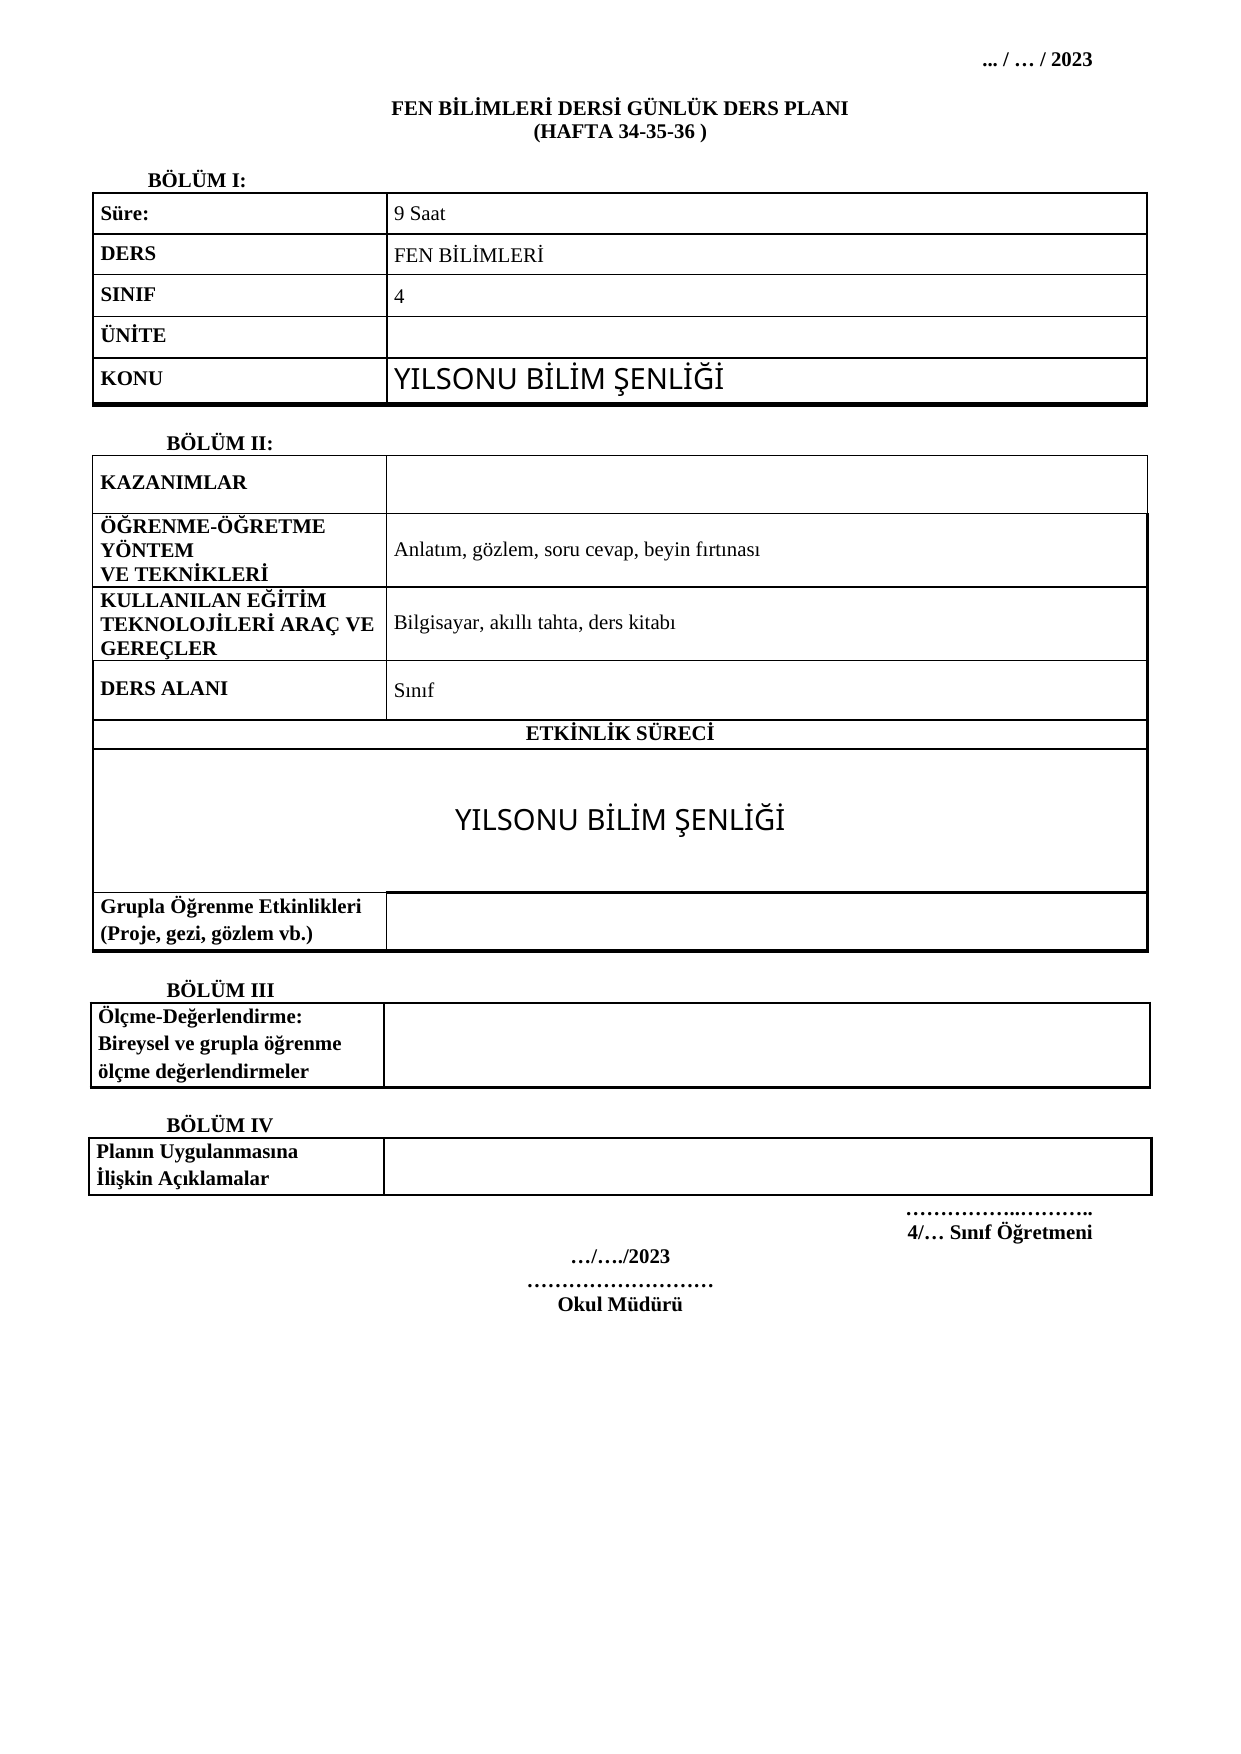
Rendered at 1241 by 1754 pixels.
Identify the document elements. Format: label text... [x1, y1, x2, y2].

table_cell YILSONU BİLİM ŞENLİĞİ [388, 359, 1146, 402]
table_cell KONU [94, 359, 386, 402]
table_cell [387, 894, 1146, 949]
table_cell DERS [94, 235, 386, 274]
table_header KAZANIMLAR [93, 456, 386, 513]
subtitle BÖLÜM IV [148, 1113, 1092, 1137]
table_header [385, 1139, 1150, 1194]
table_header 9 Saat [388, 194, 1146, 233]
table_cell Bilgisayar, akıllı tahta, ders kitabı [387, 588, 1146, 660]
table_cell ETKİNLİK SÜRECİ [94, 721, 1146, 748]
table_header Planın Uygulanmasına İlişkin Açıklamalar [90, 1139, 383, 1194]
table_cell SINIF [94, 275, 386, 316]
text Okul Müdürü [148, 1292, 1092, 1316]
text FEN BİLİMLERİ DERSİ GÜNLÜK DERS PLANI [148, 95, 1092, 119]
table_cell KULLANILAN EĞİTİM TEKNOLOJİLERİ ARAÇ VE GEREÇLER [93, 588, 386, 660]
table_header [387, 456, 1147, 513]
text BÖLÜM II: [148, 431, 1092, 455]
table_cell Anlatım, gözlem, soru cevap, beyin fırtınası [387, 514, 1146, 586]
table_header Süre: [94, 194, 386, 233]
table_cell ÖĞRENME-ÖĞRETME YÖNTEM VE TEKNİKLERİ [93, 514, 386, 586]
text …/…./2023 [148, 1244, 1092, 1268]
table_cell [388, 317, 1146, 357]
text 4/… Sınıf Öğretmeni [148, 1220, 1092, 1244]
table_cell FEN BİLİMLERİ [388, 235, 1146, 274]
text ……………..……….. [148, 1196, 1092, 1220]
table_cell Sınıf [387, 661, 1146, 719]
table_cell Grupla Öğrenme Etkinlikleri (Proje, gezi, gözlem vb.) [94, 893, 386, 949]
table_cell DERS ALANI [94, 661, 386, 719]
text ……………………… [148, 1268, 1092, 1292]
table_cell ÜNİTE [94, 317, 386, 357]
table_header Ölçme-Değerlendirme: Bireysel ve grupla öğrenme ölçme değerlendirmeler [92, 1004, 383, 1086]
table_header [385, 1004, 1149, 1086]
subtitle BÖLÜM III [148, 977, 1092, 1002]
table_cell 4 [388, 275, 1146, 316]
text BÖLÜM I: [148, 168, 1092, 192]
table_cell YILSONU BİLİM ŞENLİĞİ [94, 750, 1146, 891]
text ... / … / 2023 [148, 47, 1092, 71]
text (HAFTA 34-35-36 ) [148, 119, 1092, 143]
